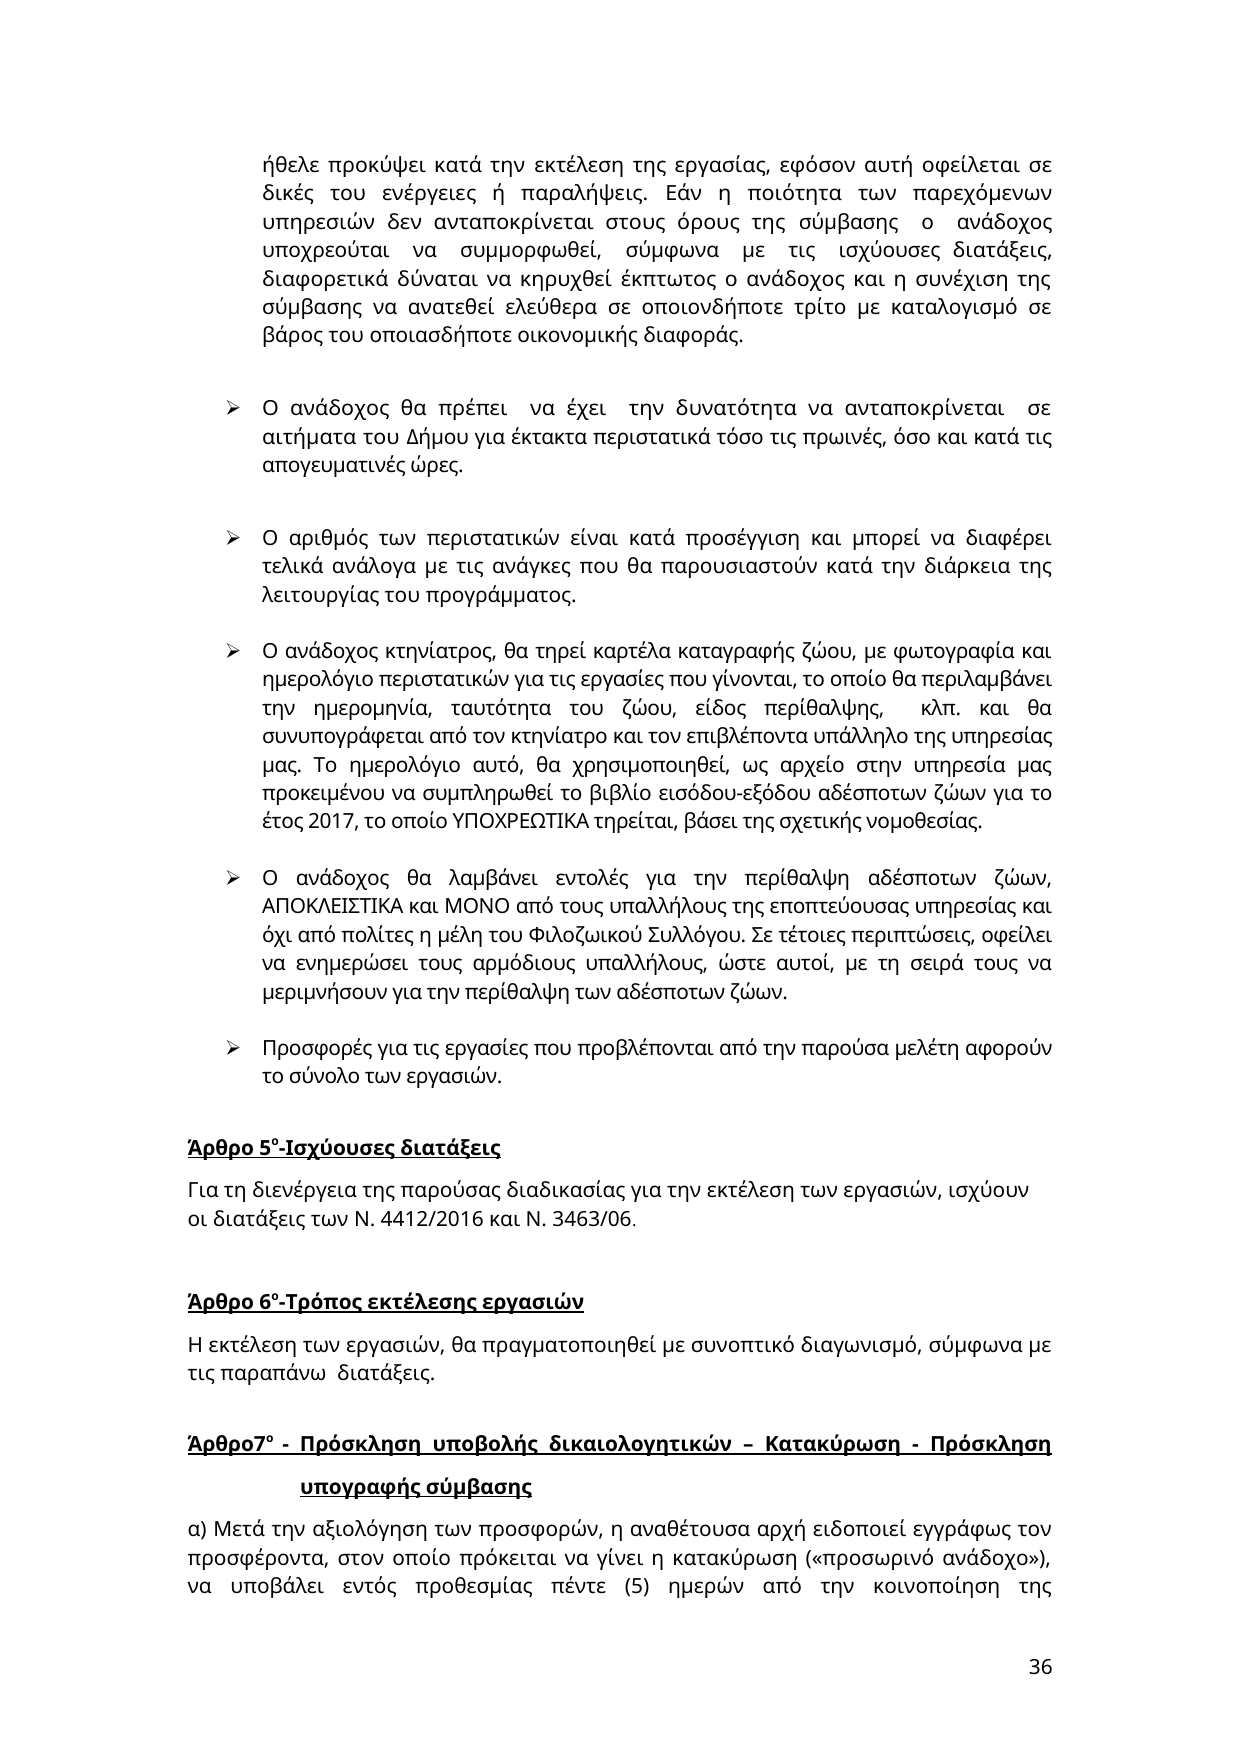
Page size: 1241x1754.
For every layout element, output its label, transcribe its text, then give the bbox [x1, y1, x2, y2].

text Η εκτέλεση των εργασιών, θα πραγματοποιηθεί με συνοπτικό διαγωνισμό, σύμφωνα με τις παραπάνω διατάξεις. [187, 1330, 1053, 1387]
text Για τη διενέργεια της παρούσας διαδικασίας για την εκτέλεση των εργασιών, ισχύουν οι διατάξεις των Ν. 4412/2016 και Ν. 3463/06. [187, 1175, 1053, 1232]
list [225, 150, 1053, 349]
list Ο ανάδοχος θα πρέπει να έχει την δυνατότητα να ανταποκρίνεται σε αιτήµατα του Δήµου για έκτακτα περιστατικά τόσο τις πρωινές, όσο και κατά τις απογευματινές ώρες. [225, 393, 1053, 479]
text Άρθρο 6ο-Τρόπος εκτέλεσης εργασιών [187, 1287, 1059, 1316]
text Άρθρο 5ο-Ισχύουσες διατάξεις [187, 1133, 1053, 1161]
list Προσφορές για τις εργασίες που προβλέπονται από την παρούσα μελέτη αφορούν το σύνολο των εργασιών. [225, 1033, 1053, 1090]
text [187, 1514, 1053, 1600]
list Ο ανάδοχος θα λαμβάνει εντολές για την περίθαλψη αδέσποτων ζώων, ΑΠΟΚΛΕΙΣΤΙΚΑ και ΜΟΝΟ από τους υπαλλήλους της εποπτεύουσας υπηρεσίας και όχι από πολίτες η μέλη του Φιλοζωικού Συλλόγου. Σε τέτοιες περιπτώσεις, οφείλει να ενημερώσει τους αρμόδιους υπαλλήλους, ώστε αυτοί, με τη σειρά τους να μεριμνήσουν για την περίθαλψη των αδέσποτων ζώων. [225, 863, 1053, 1005]
list Ο αριθµός των περιστατικών είναι κατά προσέγγιση και µπορεί να διαφέρει τελικά ανάλογα µε τις ανάγκες που θα παρουσιαστούν κατά την διάρκεια της λειτουργίας του προγράμματος. [225, 523, 1053, 608]
list Ο ανάδοχος κτηνίατρος, θα τηρεί καρτέλα καταγραφής ζώου, με φωτογραφία και ημερολόγιο περιστατικών για τις εργασίες που γίνονται, το οποίο θα περιλαμβάνει την ημερομηνία, ταυτότητα του ζώου, είδος περίθαλψης, κλπ. και θα συνυπογράφεται από τον κτηνίατρο και τον επιβλέποντα υπάλληλο της υπηρεσίας μας. Το ημερολόγιο αυτό, θα χρησιμοποιηθεί, ως αρχείο στην υπηρεσία μας προκειμένου να συμπληρωθεί το βιβλίο εισόδου-εξόδου αδέσποτων ζώων για το έτος 2017, το οποίο ΥΠΟΧΡΕΩΤΙΚΑ τηρείται, βάσει της σχετικής νομοθεσίας. [225, 636, 1053, 835]
text Άρθρο7ο - Πρόσκληση υποβολής δικαιολογητικών – Κατακύρωση - Πρόσκληση υπογραφής σύμβασης [187, 1429, 1053, 1500]
